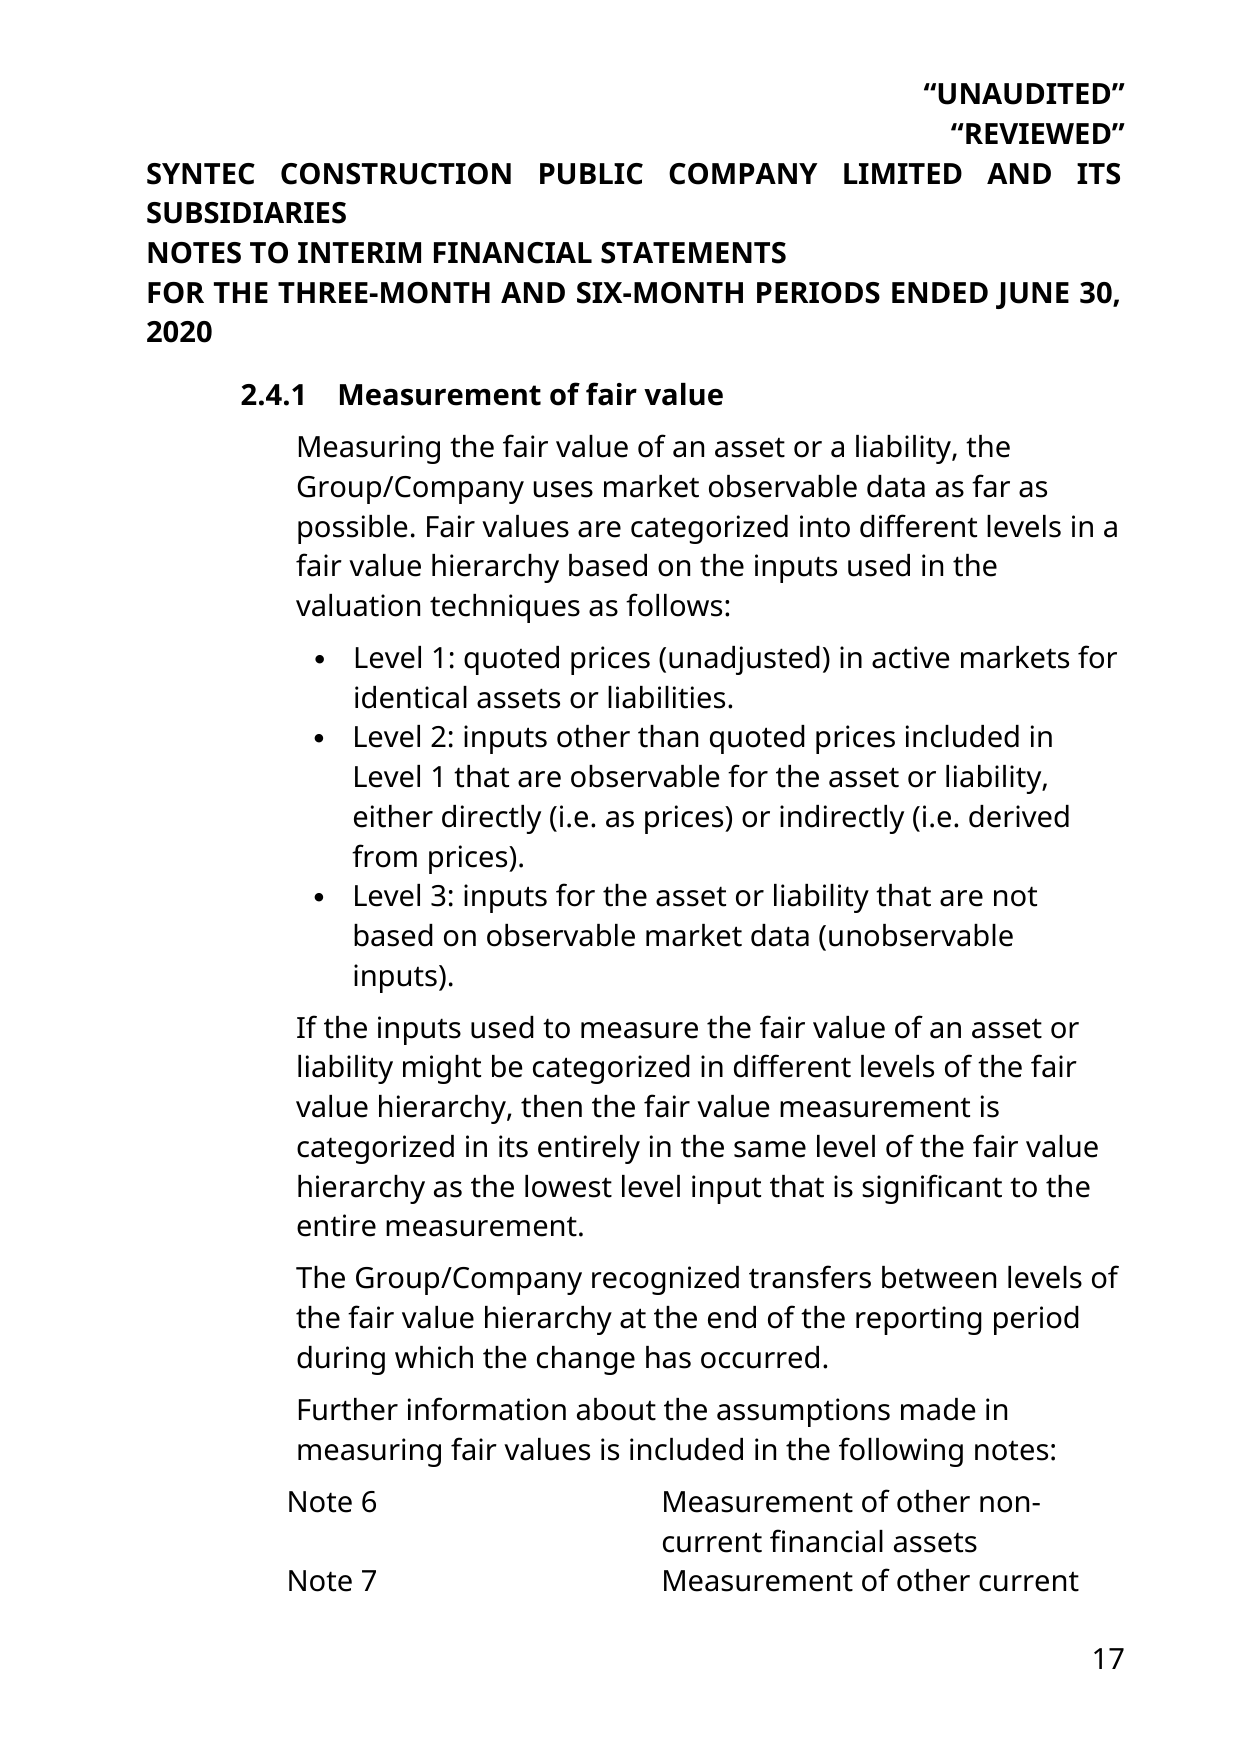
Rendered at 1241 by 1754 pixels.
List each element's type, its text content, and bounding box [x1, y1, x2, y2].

table_header Measurement of other non-current financial assets [650, 1481, 1161, 1561]
text Further information about the assumptions made in measuring fair values is included in the following notes: [296, 1389, 1125, 1469]
table_header Note 6 [275, 1481, 650, 1561]
list Level 1: quoted prices (unadjusted) in active markets for identical assets or liabilities. [315, 637, 1120, 717]
list Level 2: inputs other than quoted prices included in Level 1 that are observable for the asset or liability, either directly (i.e. as prices) or indirectly (i.e. derived from prices). [314, 717, 1120, 876]
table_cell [650, 1561, 1161, 1600]
table_cell Note 7 [275, 1561, 650, 1600]
list Level 3: inputs for the asset or liability that are not based on observable market data (unobservable inputs). [314, 876, 1120, 994]
text The Group/Company recognized transfers between levels of the fair value hierarchy at the end of the reporting period during which the change has occurred. [296, 1258, 1125, 1377]
text If the inputs used to measure the fair value of an asset or liability might be categorized in different levels of the fair value hierarchy, then the fair value measurement is categorized in its entirely in the same level of the fair value hierarchy as the lowest level input that is significant to the entire measurement. [296, 1007, 1125, 1245]
text Measuring the fair value of an asset or a liability, the Group/Company uses market observable data as far as possible. Fair values are categorized into different levels in a fair value hierarchy based on the inputs used in the valuation techniques as follows: [296, 426, 1125, 625]
subtitle 2.4.1 Measurement of fair value [240, 374, 1125, 414]
